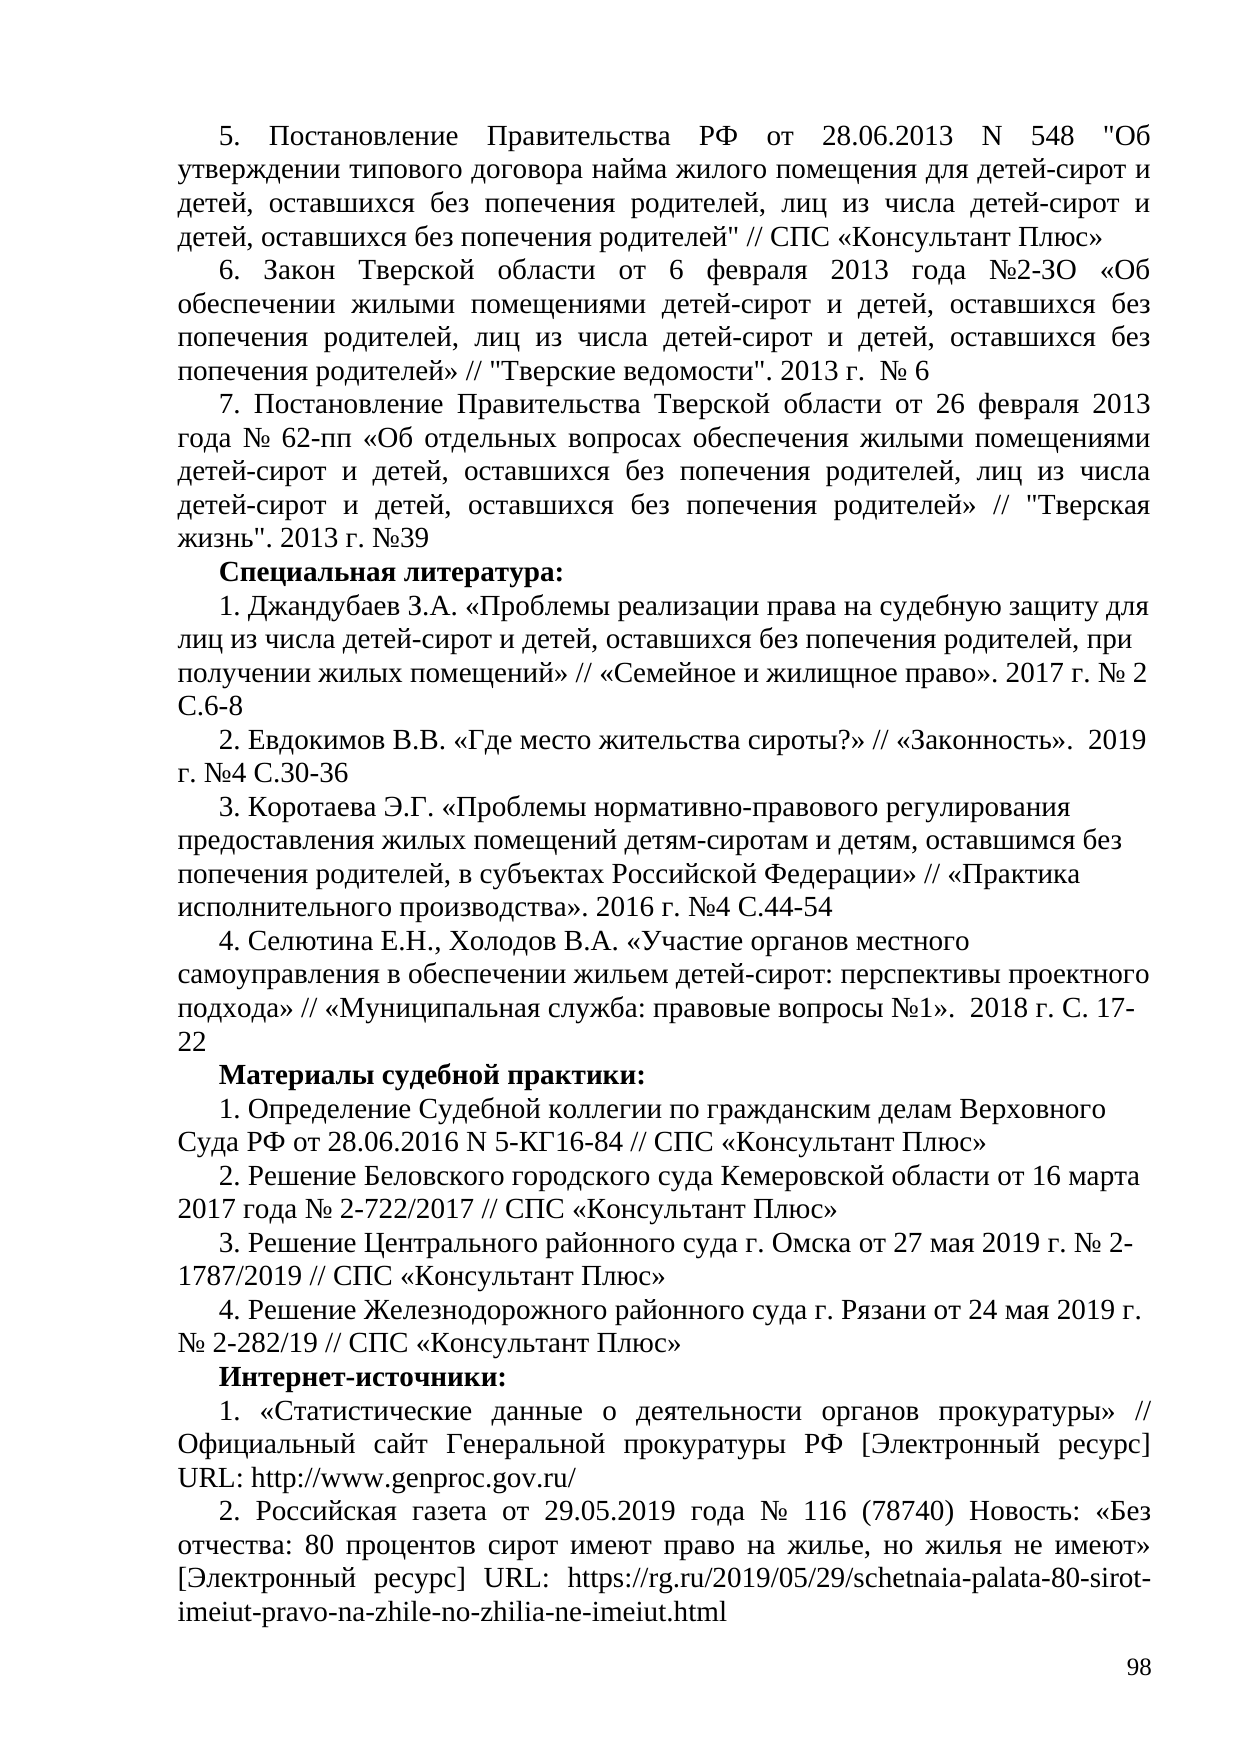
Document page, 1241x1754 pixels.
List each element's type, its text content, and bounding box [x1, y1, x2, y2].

text 6. Закон Тверской области от 6 февраля 2013 года №2-ЗО «Об обеспечении жилыми помещениями детей-сирот и детей, оставшихся без попечения родителей, лиц из числа детей-сирот и детей, оставшихся без попечения родителей» // "Тверские ведомости". 2013 г. № 6 [177, 252, 1152, 386]
text 3. Коротаева Э.Г. «Проблемы нормативно-правового регулирования предоставления жилых помещений детям-сиротам и детям, оставшимся без попечения родителей, в субъектах Российской Федерации» // «Практика исполнительного производства». 2016 г. №4 С.44-54 [177, 789, 1152, 923]
text Интернет-источники: [177, 1359, 1152, 1393]
text 2. Решение Беловского городского суда Кемеровской области от 16 марта 2017 года № 2-722/2017 // СПС «Консультант Плюс» [177, 1158, 1152, 1225]
text 2. Российская газета от 29.05.2019 года № 116 (78740) Новость: «Без отчества: 80 процентов сирот имеют право на жилье, но жилья не имеют» [Электронный ресурс] URL: https://rg.ru/2019/05/29/schetnaia-palata-80-sirot-imeiut-pravo-na-zhile-no-zhilia-ne-imeiut.html [177, 1493, 1152, 1627]
text 1. Определение Судебной коллегии по гражданским делам Верховного Суда РФ от 28.06.2016 N 5-КГ16-84 // СПС «Консультант Плюс» [177, 1091, 1152, 1158]
text 7. Постановление Правительства Тверской области от 26 февраля 2013 года № 62-пп «Об отдельных вопросах обеспечения жилыми помещениями детей-сирот и детей, оставшихся без попечения родителей, лиц из числа детей-сирот и детей, оставшихся без попечения родителей» // "Тверская жизнь". 2013 г. №39 [177, 386, 1152, 554]
text 1. «Статистические данные о деятельности органов прокуратуры» // Официальный сайт Генеральной прокуратуры РФ [Электронный ресурс] URL: http://www.genproc.gov.ru/ [177, 1393, 1152, 1493]
text 4. Решение Железнодорожного районного суда г. Рязани от 24 мая 2019 г. № 2-282/19 // СПС «Консультант Плюс» [177, 1292, 1152, 1359]
text 1. Джандубаев З.А. «Проблемы реализации права на судебную защиту для лиц из числа детей-сирот и детей, оставшихся без попечения родителей, при получении жилых помещений» // «Семейное и жилищное право». 2017 г. № 2 С.6-8 [177, 588, 1152, 722]
text 2. Евдокимов В.В. «Где место жительства сироты?» // «Законность». 2019 г. №4 С.30-36 [177, 722, 1152, 789]
text 3. Решение Центрального районного суда г. Омска от 27 мая 2019 г. № 2-1787/2019 // СПС «Консультант Плюс» [177, 1225, 1152, 1292]
text 4. Селютина Е.Н., Холодов В.А. «Участие органов местного самоуправления в обеспечении жильем детей-сирот: перспективы проектного подхода» // «Муниципальная служба: правовые вопросы №1». 2018 г. С. 17-22 [177, 923, 1152, 1057]
text 5. Постановление Правительства РФ от 28.06.2013 N 548 "Об утверждении типового договора найма жилого помещения для детей-сирот и детей, оставшихся без попечения родителей, лиц из числа детей-сирот и детей, оставшихся без попечения родителей" // СПС «Консультант Плюс» [177, 118, 1152, 252]
list Специальная литература: [177, 554, 1152, 588]
text Материалы судебной практики: [177, 1057, 1152, 1091]
